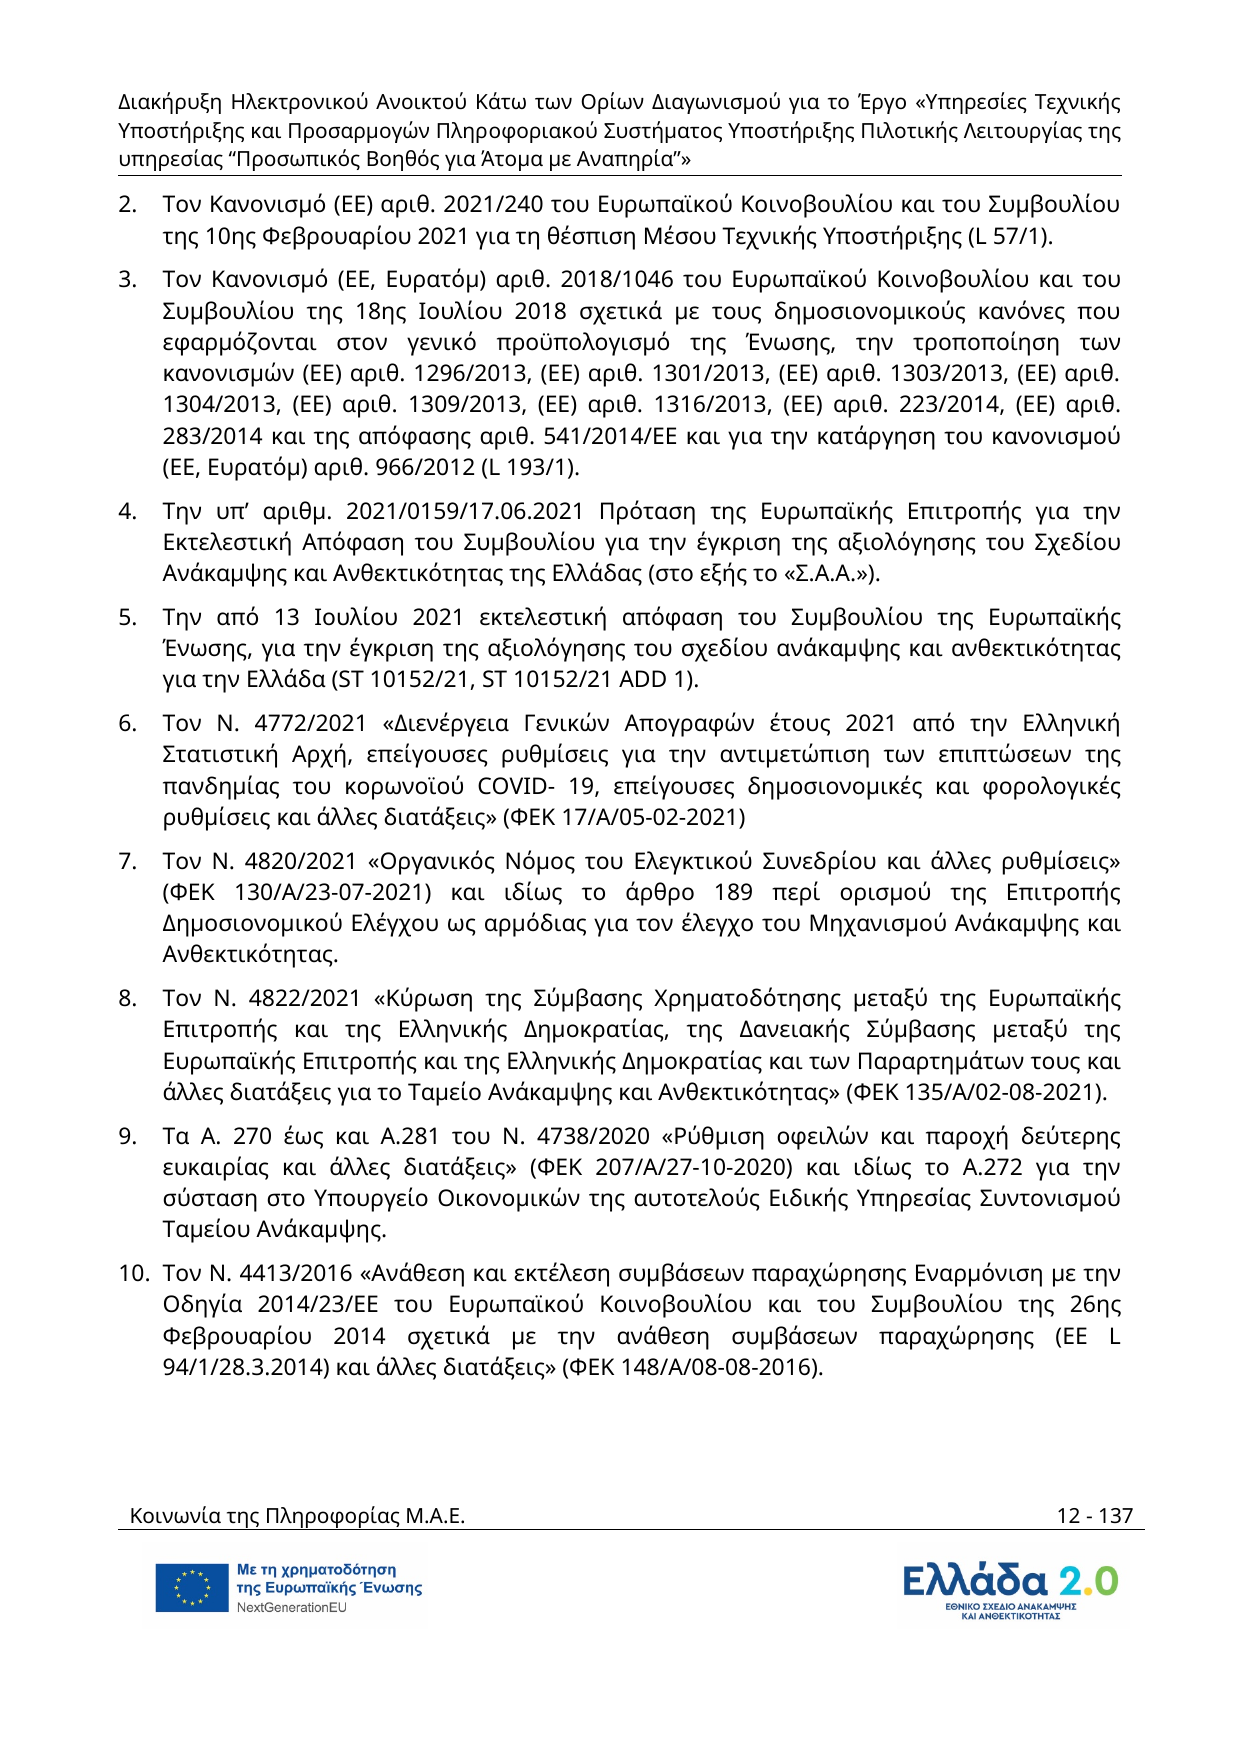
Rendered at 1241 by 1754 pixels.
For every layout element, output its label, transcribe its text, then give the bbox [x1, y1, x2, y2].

list Τον Ν. 4772/2021 «Διενέργεια Γενικών Απογραφών έτους 2021 από την Ελληνική Στατιστική Αρχή, επείγουσες ρυθμίσεις για την αντιμετώπιση των επιπτώσεων της πανδημίας του κορωνοϊού COVID- 19, επείγουσες δημοσιονομικές και φορολογικές ρυθμίσεις και άλλες διατάξεις» (ΦΕΚ 17/A/05-02-2021) [118, 707, 1122, 832]
list Τον Κανονισμό (ΕΕ) αριθ. 2021/240 του Ευρωπαϊκού Κοινοβουλίου και του Συμβουλίου της 10ης Φεβρουαρίου 2021 για τη θέσπιση Μέσου Τεχνικής Υποστήριξης (L 57/1). [118, 188, 1122, 251]
list Τον Ν. 4822/2021 «Κύρωση της Σύμβασης Χρηματοδότησης μεταξύ της Ευρωπαϊκής Επιτροπής και της Ελληνικής Δημοκρατίας, της Δανειακής Σύμβασης μεταξύ της Ευρωπαϊκής Επιτροπής και της Ελληνικής Δημοκρατίας και των Παραρτημάτων τους και άλλες διατάξεις για το Ταμείο Ανάκαμψης και Ανθεκτικότητας» (ΦΕΚ 135/Α/02-08-2021). [118, 982, 1122, 1107]
list Την υπ’ αριθμ. 2021/0159/17.06.2021 Πρόταση της Ευρωπαϊκής Επιτροπής για την Εκτελεστική Απόφαση του Συμβουλίου για την έγκριση της αξιολόγησης του Σχεδίου Ανάκαμψης και Ανθεκτικότητας της Ελλάδας (στο εξής το «Σ.Α.Α.»). [118, 495, 1122, 588]
list Τον Ν. 4820/2021 «Οργανικός Νόμος του Ελεγκτικού Συνεδρίου και άλλες ρυθμίσεις» (ΦΕΚ 130/Α/23-07-2021) και ιδίως το άρθρο 189 περί ορισμού της Επιτροπής Δημοσιονομικού Ελέγχου ως αρμόδιας για τον έλεγχο του Μηχανισμού Ανάκαμψης και Ανθεκτικότητας. [118, 845, 1122, 970]
list Τον Ν. 4413/2016 «Ανάθεση και εκτέλεση συμβάσεων παραχώρησης Εναρμόνιση με την Οδηγία 2014/23/ΕΕ του Ευρωπαϊκού Κοινοβουλίου και του Συμβουλίου της 26ης Φεβρουαρίου 2014 σχετικά με την ανάθεση συμβάσεων παραχώρησης (ΕΕ L 94/1/28.3.2014) και άλλες διατάξεις» (ΦΕΚ 148/Α/08-08-2016). [118, 1257, 1122, 1382]
list Την από 13 Ιουλίου 2021 εκτελεστική απόφαση του Συμβουλίου της Ευρωπαϊκής Ένωσης, για την έγκριση της αξιολόγησης του σχεδίου ανάκαμψης και ανθεκτικότητας για την Ελλάδα (ST 10152/21, ST 10152/21 ADD 1). [118, 601, 1122, 695]
list Τα Α. 270 έως και Α.281 του Ν. 4738/2020 «Ρύθμιση οφειλών και παροχή δεύτερης ευκαιρίας και άλλες διατάξεις» (ΦΕΚ 207/Α/27-10-2020) και ιδίως το Α.272 για την σύσταση στο Υπουργείο Οικονομικών της αυτοτελούς Ειδικής Υπηρεσίας Συντονισμού Ταμείου Ανάκαμψης. [118, 1120, 1122, 1245]
list Τον Κανονισμό (ΕΕ, Ευρατόμ) αριθ. 2018/1046 του Ευρωπαϊκού Κοινοβουλίου και του Συμβουλίου της 18ης Ιουλίου 2018 σχετικά με τους δημοσιονομικούς κανόνες που εφαρμόζονται στον γενικό προϋπολογισμό της Ένωσης, την τροποποίηση των κανονισμών (ΕΕ) αριθ. 1296/2013, (ΕΕ) αριθ. 1301/2013, (ΕΕ) αριθ. 1303/2013, (ΕΕ) αριθ. 1304/2013, (ΕΕ) αριθ. 1309/2013, (ΕΕ) αριθ. 1316/2013, (ΕΕ) αριθ. 223/2014, (ΕΕ) αριθ. 283/2014 και της απόφασης αριθ. 541/2014/ΕΕ και για την κατάργηση του κανονισμού (ΕΕ, Ευρατόμ) αριθ. 966/2012 (L 193/1). [118, 263, 1122, 482]
